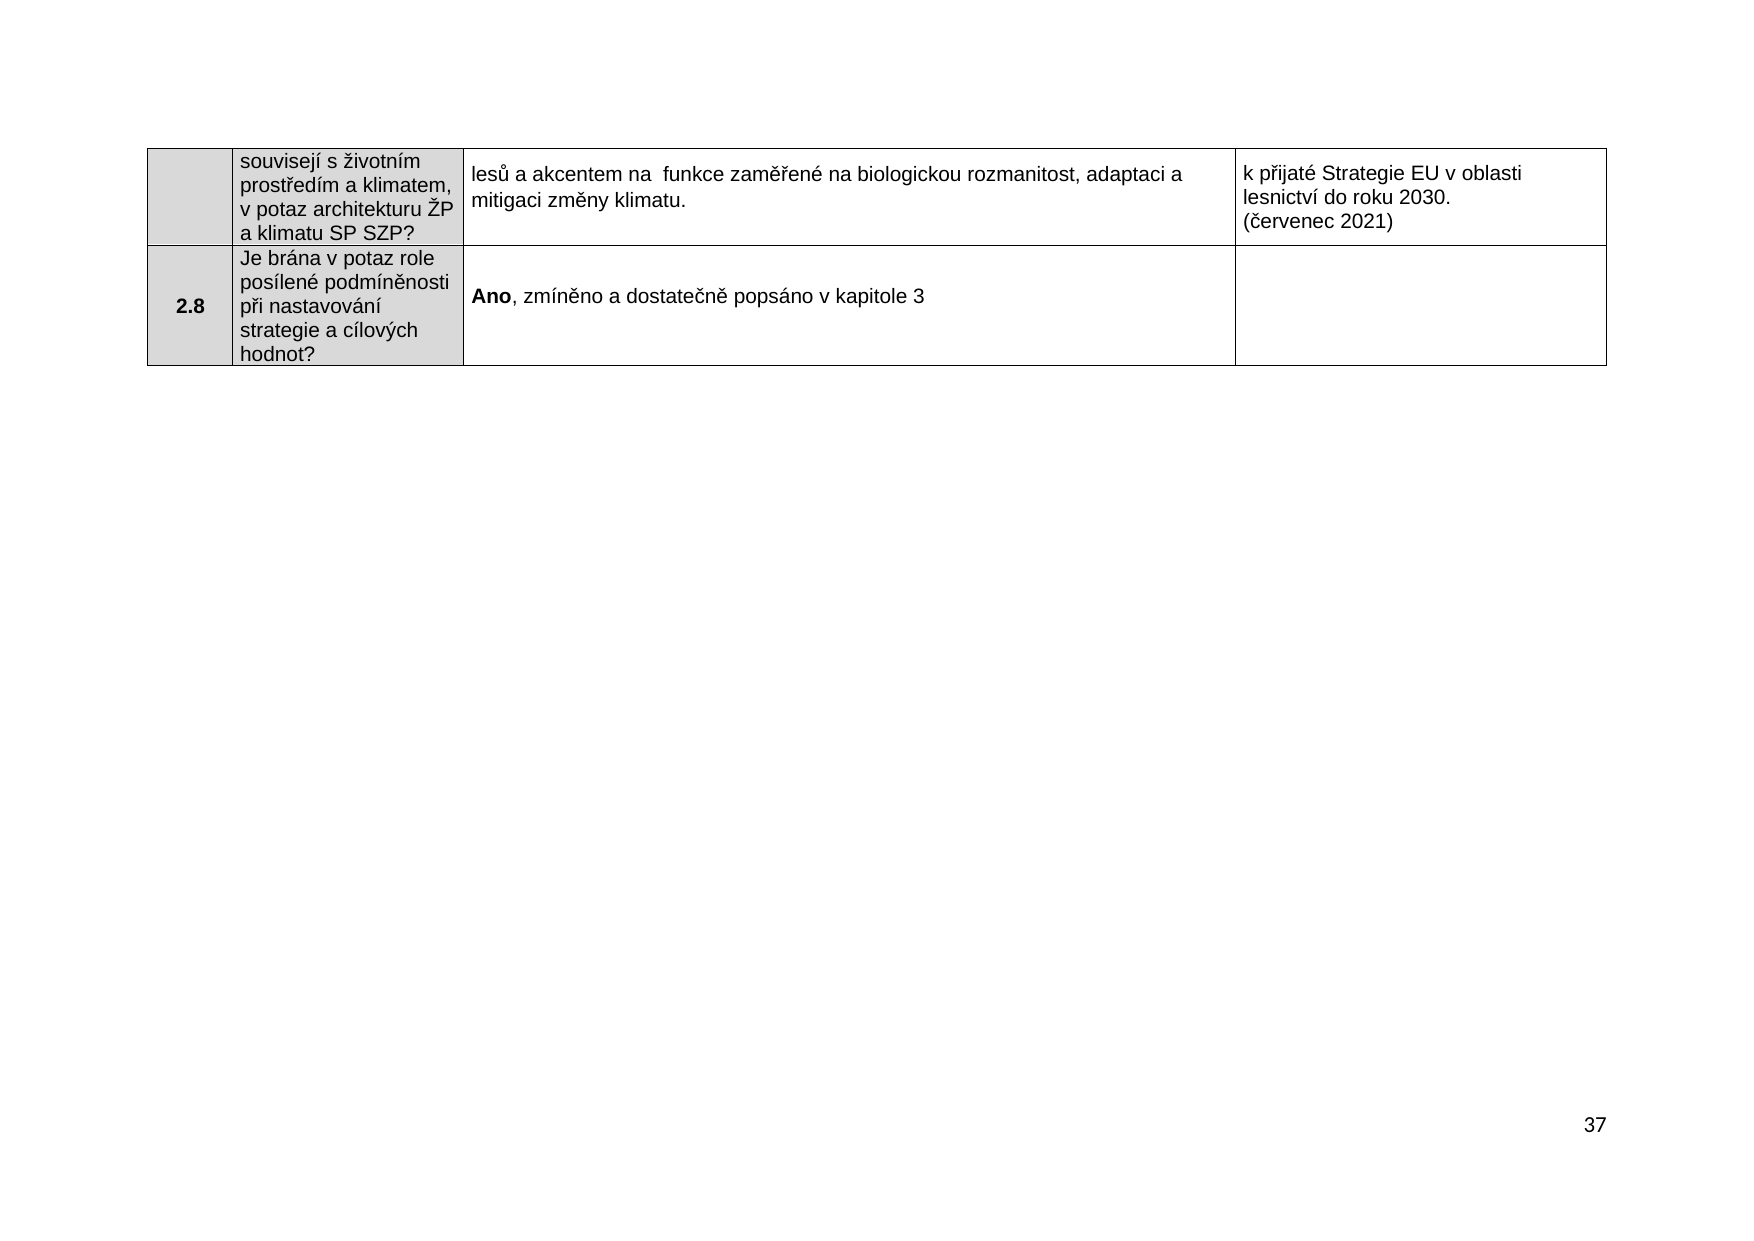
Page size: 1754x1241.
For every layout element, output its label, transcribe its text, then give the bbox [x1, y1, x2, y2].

table_cell Je brána v potaz role posílené podmíněnosti při nastavování strategie a cílových hodnot? [233, 246, 463, 365]
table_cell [1236, 149, 1606, 244]
table_cell 2.7 [148, 149, 232, 244]
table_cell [464, 149, 1235, 244]
table_cell Ano, zmíněno a dostatečně popsáno v kapitole 3 [464, 246, 1235, 365]
table_cell 2.8 [148, 246, 232, 365]
table_cell [1236, 246, 1606, 365]
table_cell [233, 149, 463, 244]
